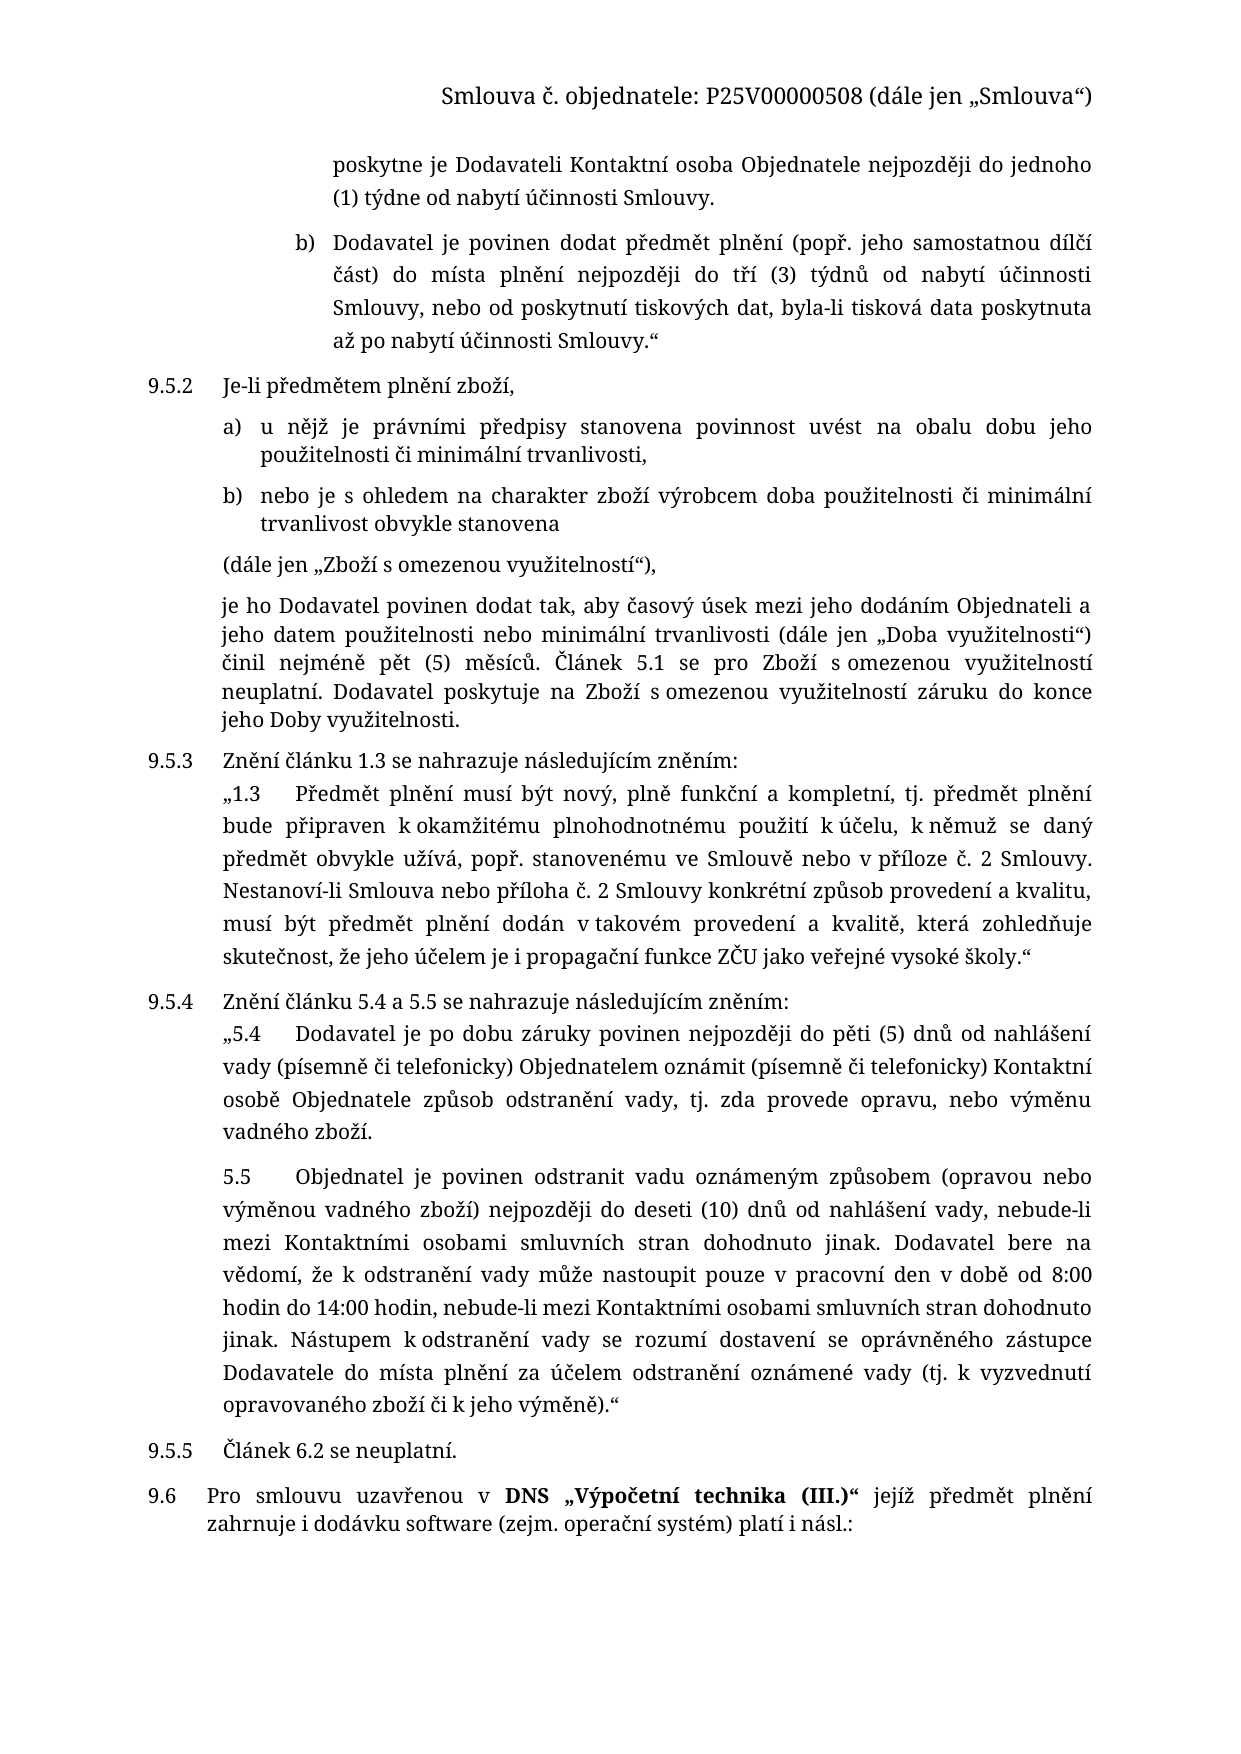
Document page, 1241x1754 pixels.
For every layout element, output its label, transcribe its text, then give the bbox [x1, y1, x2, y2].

list u nějž je právními předpisy stanovena povinnost uvést na obalu dobu jeho použitelnosti či minimální trvanlivosti, [223, 412, 1093, 469]
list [295, 150, 1093, 211]
list Znění článku 1.3 se nahrazuje následujícím zněním: [148, 746, 1093, 774]
list Je-li předmětem plnění zboží, [148, 371, 1093, 399]
list Pro smlouvu uzavřenou v DNS „Výpočetní technika (III.)“ jejíž předmět plnění zahrnuje i dodávku software (zejm. operační systém) platí i násl.: [148, 1481, 1093, 1538]
list „1.3 Předmět plnění musí být nový, plně funkční a kompletní, tj. předmět plnění bude připraven k okamžitému plnohodnotnému použití k účelu, k němuž se daný předmět obvykle užívá, popř. stanovenému ve Smlouvě nebo v příloze č. 2 Smlouvy. Nestanoví-li Smlouva nebo příloha č. 2 Smlouvy konkrétní způsob provedení a kvalitu, musí být předmět plnění dodán v takovém provedení a kvalitě, která zohledňuje skutečnost, že jeho účelem je i propagační funkce ZČU jako veřejné vysoké školy.“ [223, 779, 1093, 970]
list 5.5 Objednatel je povinen odstranit vadu oznámeným způsobem (opravou nebo výměnou vadného zboží) nejpozději do deseti (10) dnů od nahlášení vady, nebude-li mezi Kontaktními osobami smluvních stran dohodnuto jinak. Dodavatel bere na vědomí, že k odstranění vady může nastoupit pouze v pracovní den v době od 8:00 hodin do 14:00 hodin, nebude-li mezi Kontaktními osobami smluvních stran dohodnuto jinak. Nástupem k odstranění vady se rozumí dostavení se oprávněného zástupce Dodavatele do místa plnění za účelem odstranění oznámené vady (tj. k vyzvednutí opravovaného zboží či k jeho výměně).“ [223, 1162, 1093, 1419]
list Znění článku 5.4 a 5.5 se nahrazuje následujícím zněním: [148, 987, 1093, 1015]
list Dodavatel je povinen dodat předmět plnění (popř. jeho samostatnou dílčí část) do místa plnění nejpozději do tří (3) týdnů od nabytí účinnosti Smlouvy, nebo od poskytnutí tiskových dat, byla-li tisková data poskytnuta až po nabytí účinnosti Smlouvy.“ [295, 228, 1093, 354]
text je ho Dodavatel povinen dodat tak, aby časový úsek mezi jeho dodáním Objednateli a jeho datem použitelnosti nebo minimální trvanlivosti (dále jen „Doba využitelnosti“) činil nejméně pět (5) měsíců. Článek 5.1 se pro Zboží s omezenou využitelností neuplatní. Dodavatel poskytuje na Zboží s omezenou využitelností záruku do konce jeho Doby využitelnosti. [221, 591, 1093, 734]
list „5.4 Dodavatel je po dobu záruky povinen nejpozději do pěti (5) dnů od nahlášení vady (písemně či telefonicky) Objednatelem oznámit (písemně či telefonicky) Kontaktní osobě Objednatele způsob odstranění vady, tj. zda provede opravu, nebo výměnu vadného zboží. [223, 1019, 1093, 1146]
list nebo je s ohledem na charakter zboží výrobcem doba použitelnosti či minimální trvanlivost obvykle stanovena [223, 481, 1093, 538]
text (dále jen „Zboží s omezenou využitelností“), [223, 551, 1093, 579]
list Článek 6.2 se neuplatní. [148, 1436, 1093, 1464]
